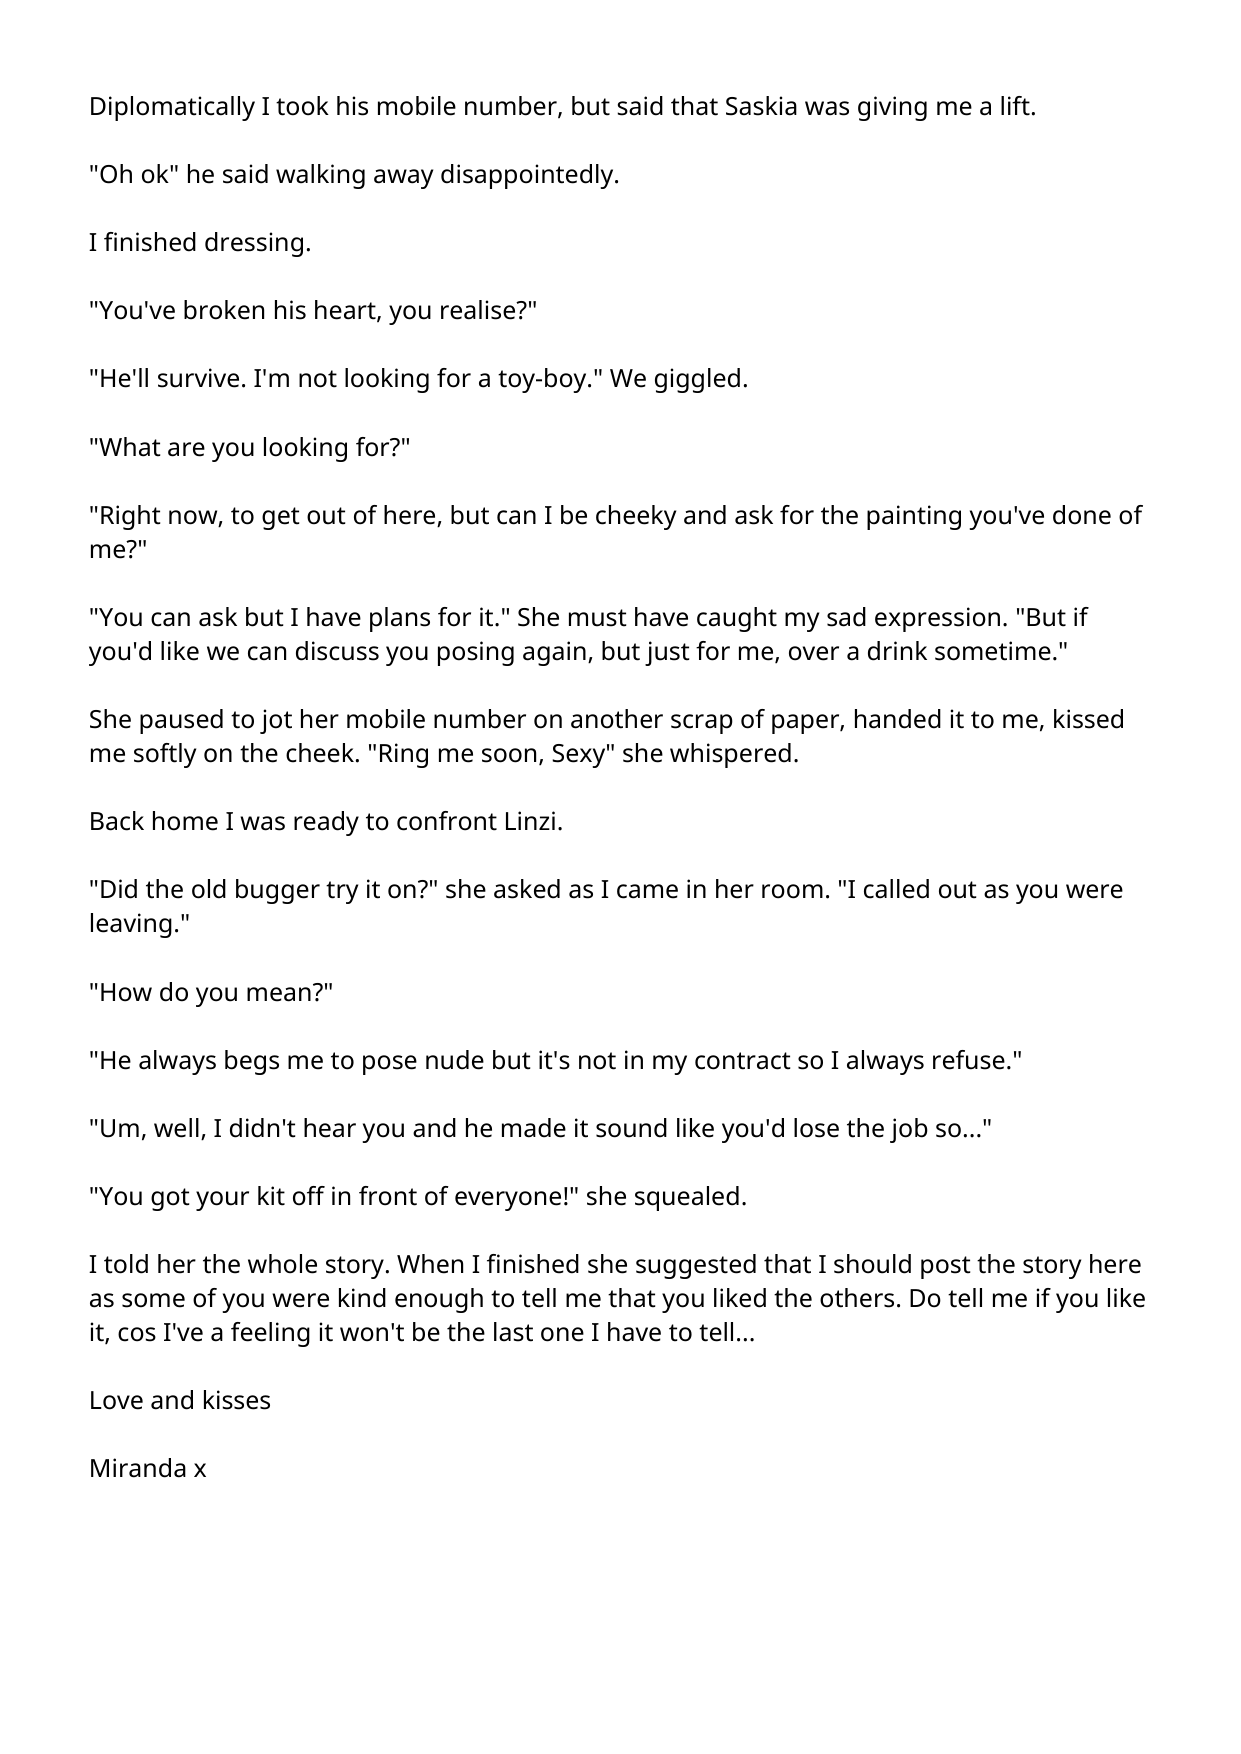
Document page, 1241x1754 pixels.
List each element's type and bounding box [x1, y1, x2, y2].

text [89, 89, 1152, 1485]
